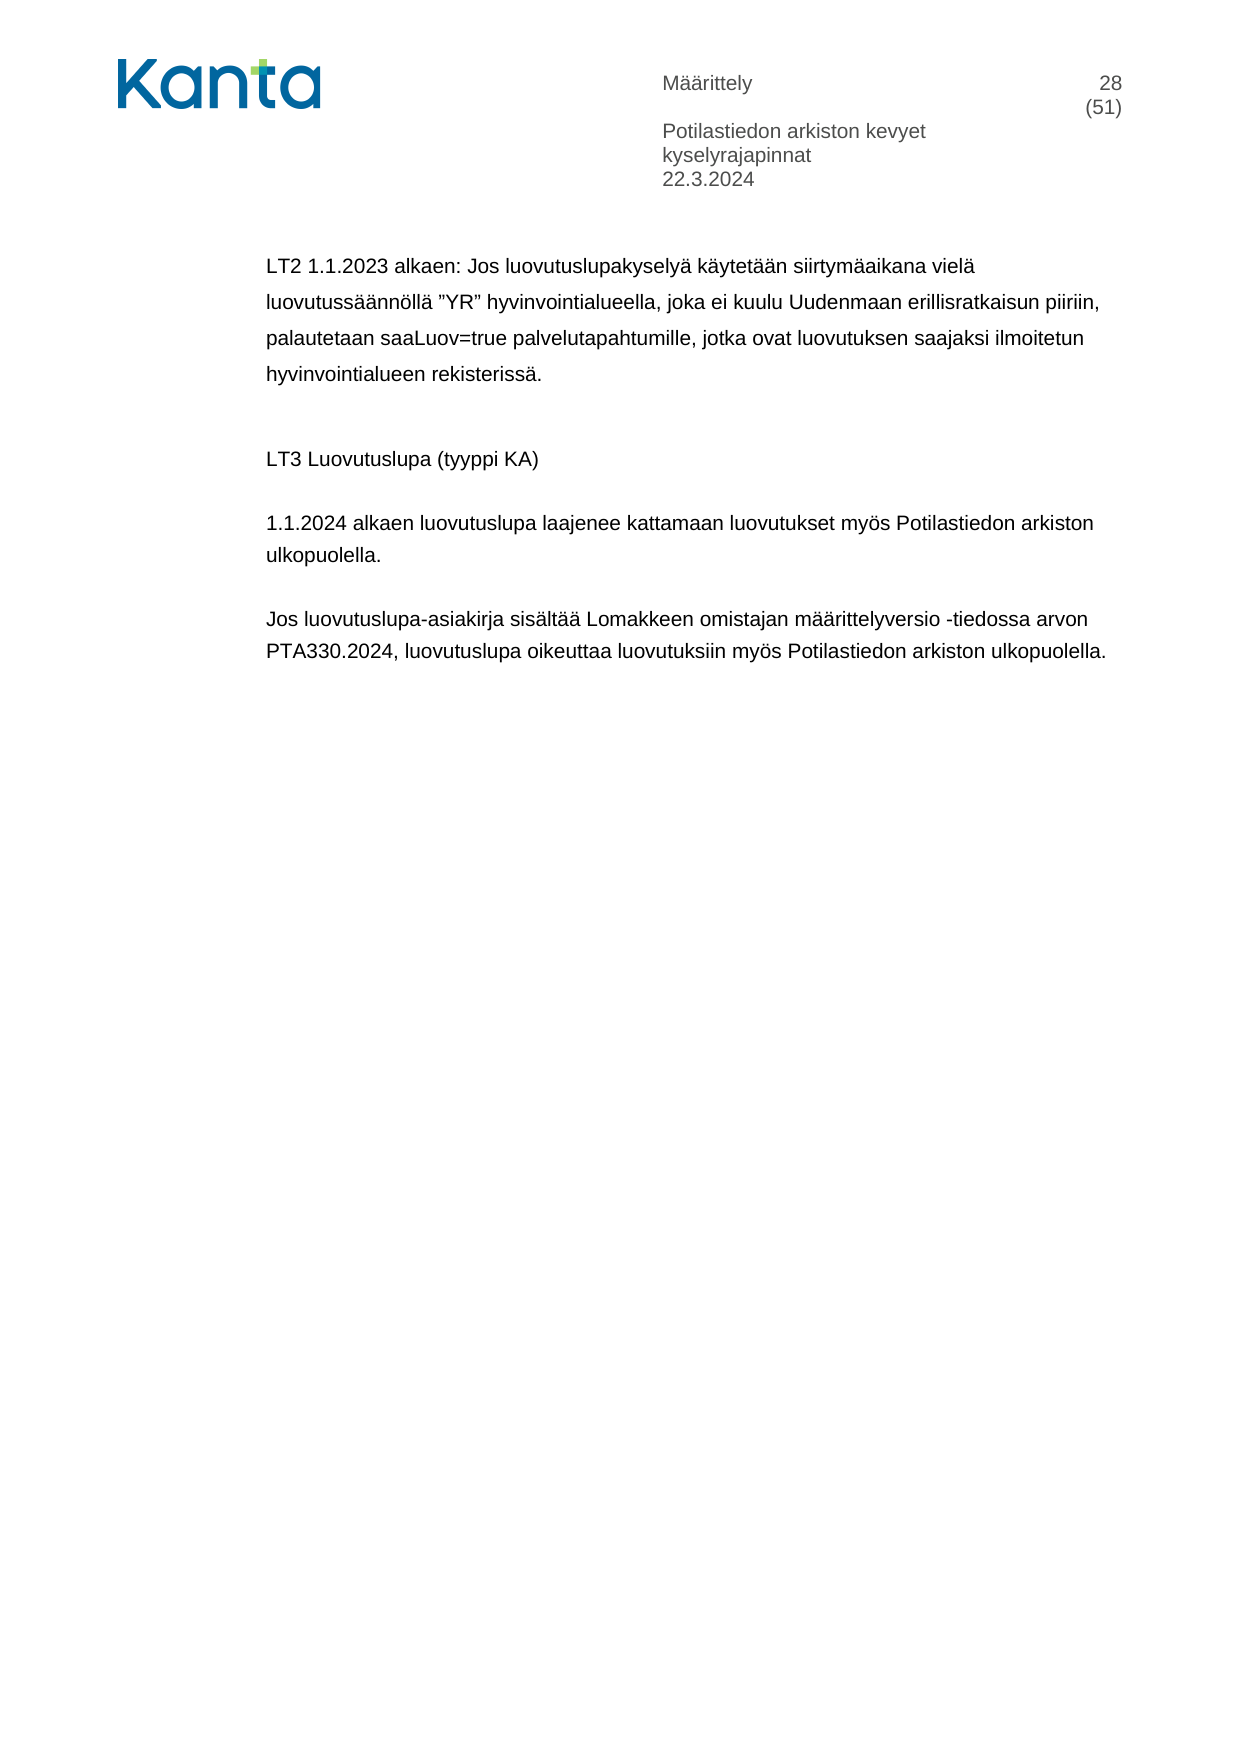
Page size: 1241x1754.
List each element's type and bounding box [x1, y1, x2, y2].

picture [118, 59, 321, 109]
